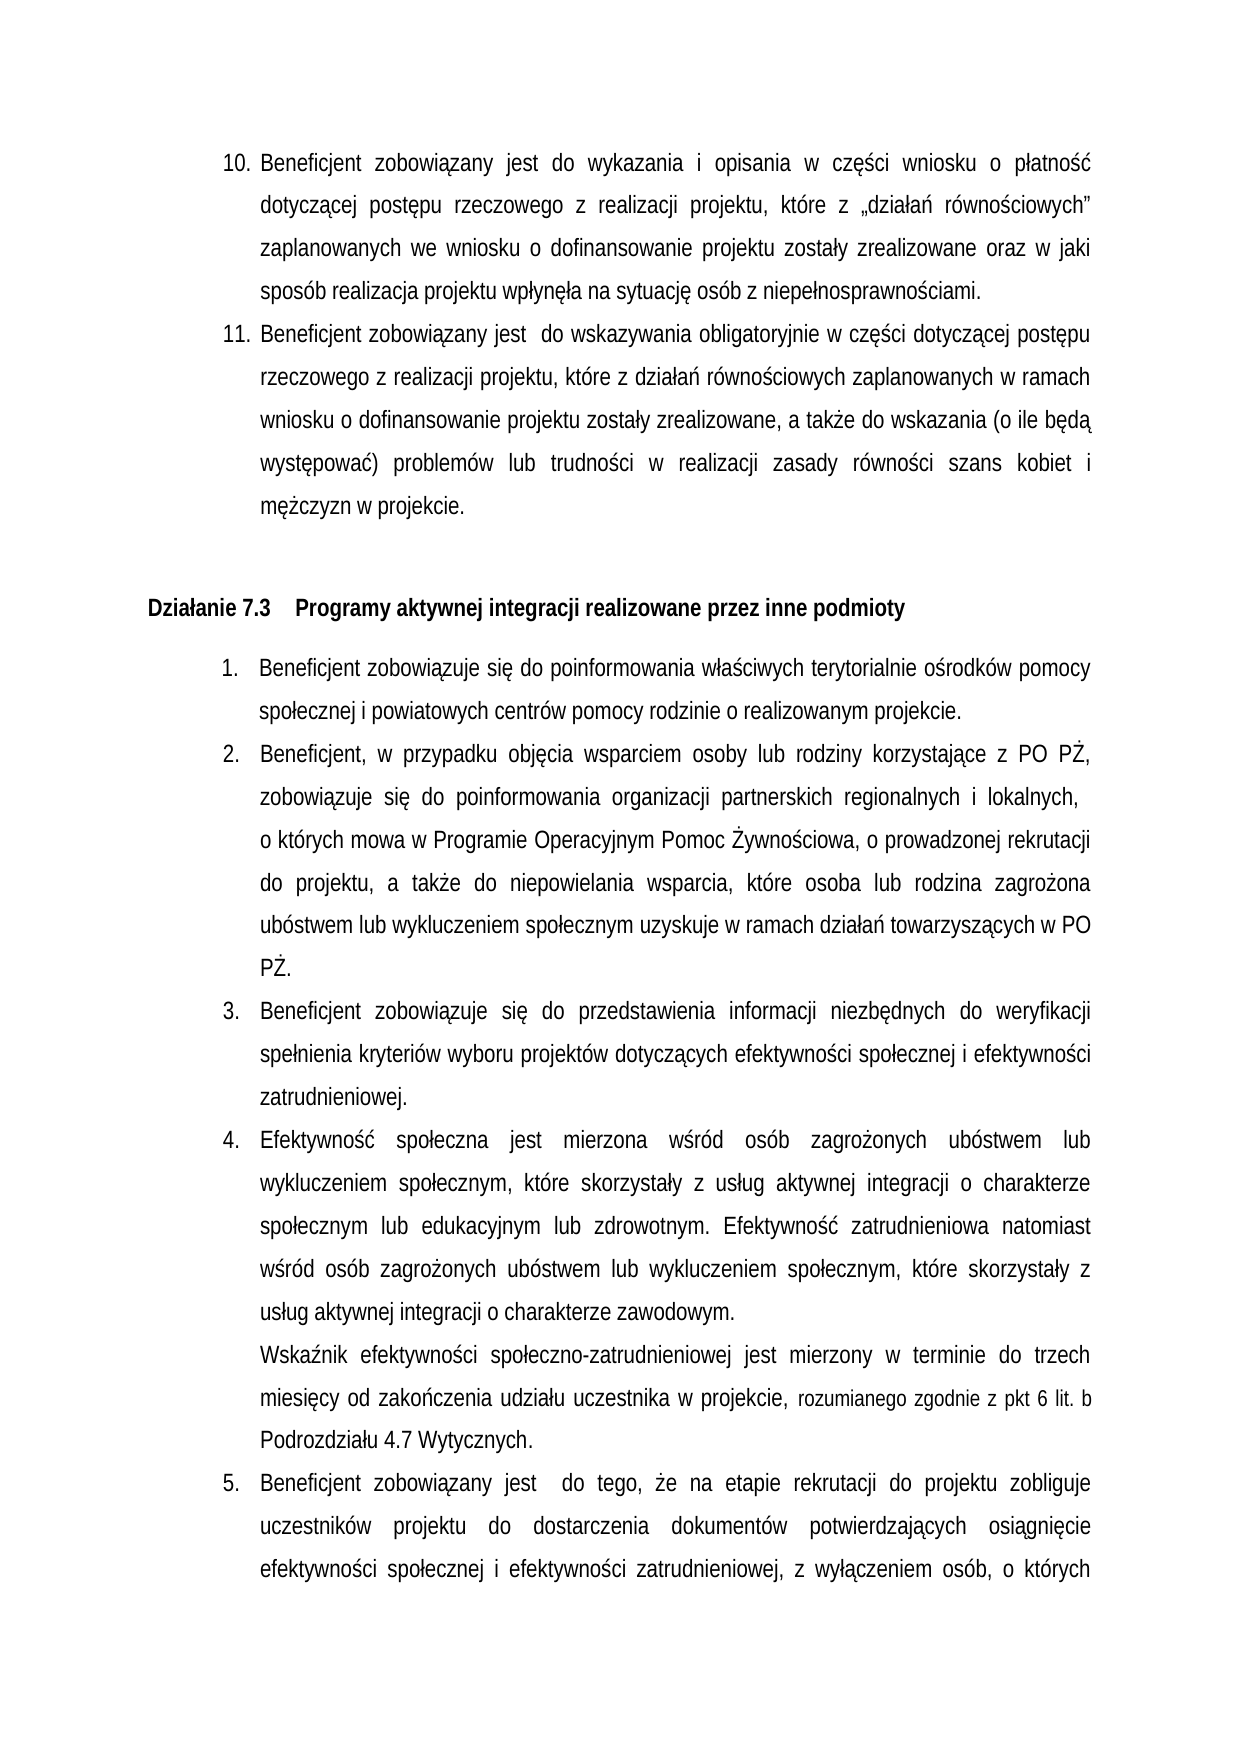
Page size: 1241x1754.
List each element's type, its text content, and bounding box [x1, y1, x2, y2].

list Beneficjent zobowiązuje się do przedstawienia informacji niezbędnych do weryfikacji spełnienia kryteriów wyboru projektów dotyczących efektywności społecznej i efektywności zatrudnieniowej. [223, 996, 1093, 1111]
text Wskaźnik efektywności społeczno-zatrudnieniowej jest mierzony w terminie do trzech miesięcy od zakończenia udziału uczestnika w projekcie, rozumianego zgodnie z pkt 6 lit. b Podrozdziału 4.7 Wytycznych. [260, 1340, 1093, 1454]
list Beneficjent zobowiązany jest do wykazania i opisania w części wniosku o płatność dotyczącej postępu rzeczowego z realizacji projektu, które z „działań równościowych” zaplanowanych we wniosku o dofinansowanie projektu zostały zrealizowane oraz w jaki sposób realizacja projektu wpłynęła na sytuację osób z niepełnosprawnościami. [223, 148, 1093, 305]
list Beneficjent zobowiązuje się do poinformowania właściwych terytorialnie ośrodków pomocy społecznej i powiatowych centrów pomocy rodzinie o realizowanym projekcie. [221, 653, 1093, 724]
list Beneficjent, w przypadku objęcia wsparciem osoby lub rodziny korzystające z PO PŻ, zobowiązuje się do poinformowania organizacji partnerskich regionalnych i lokalnych, o których mowa w Programie Operacyjnym Pomoc Żywnościowa, o prowadzonej rekrutacji do projektu, a także do niepowielania wsparcia, które osoba lub rodzina zagrożona ubóstwem lub wykluczeniem społecznym uzyskuje w ramach działań towarzyszących w PO PŻ. [223, 739, 1093, 982]
text Działanie 7.3 Programy aktywnej integracji realizowane przez inne podmioty [148, 593, 1093, 622]
list Efektywność społeczna jest mierzona wśród osób zagrożonych ubóstwem lub wykluczeniem społecznym, które skorzystały z usług aktywnej integracji o charakterze społecznym lub edukacyjnym lub zdrowotnym. Efektywność zatrudnieniowa natomiast wśród osób zagrożonych ubóstwem lub wykluczeniem społecznym, które skorzystały z usług aktywnej integracji o charakterze zawodowym. [223, 1125, 1093, 1325]
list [223, 1468, 1093, 1583]
list Beneficjent zobowiązany jest do wskazywania obligatoryjnie w części dotyczącej postępu rzeczowego z realizacji projektu, które z działań równościowych zaplanowanych w ramach wniosku o dofinansowanie projektu zostały zrealizowane, a także do wskazania (o ile będą występować) problemów lub trudności w realizacji zasady równości szans kobiet i mężczyzn w projekcie. [223, 319, 1093, 519]
